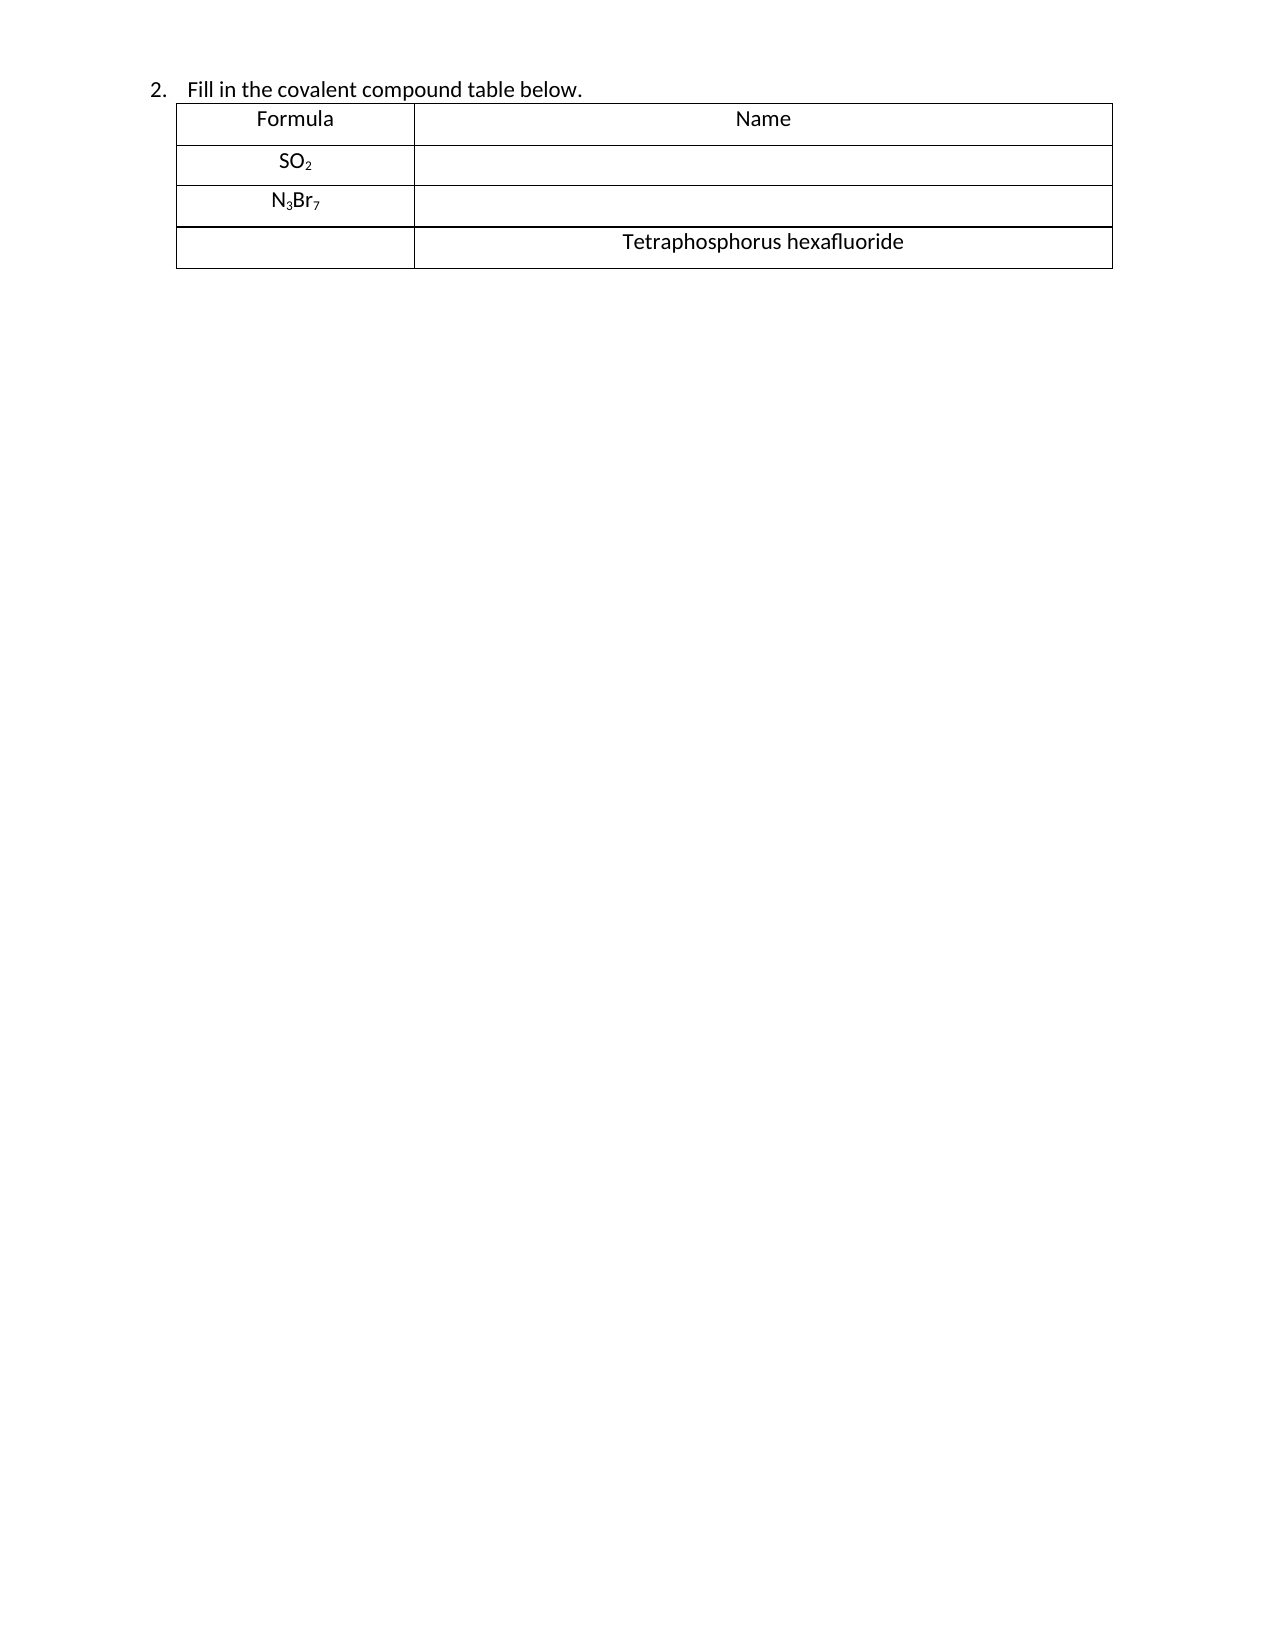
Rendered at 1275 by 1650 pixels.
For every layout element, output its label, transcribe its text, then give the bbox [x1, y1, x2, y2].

table_cell SO2 [177, 146, 414, 184]
table_cell N3Br7 [177, 186, 414, 226]
table_cell [177, 228, 414, 268]
table_cell [415, 146, 1112, 184]
table_header Formula [177, 104, 414, 145]
table_cell [415, 186, 1112, 226]
list Fill in the covalent compound table below. [150, 75, 1200, 103]
table_header Name [415, 104, 1112, 145]
table_cell Tetraphosphorus hexafluoride [415, 228, 1112, 268]
